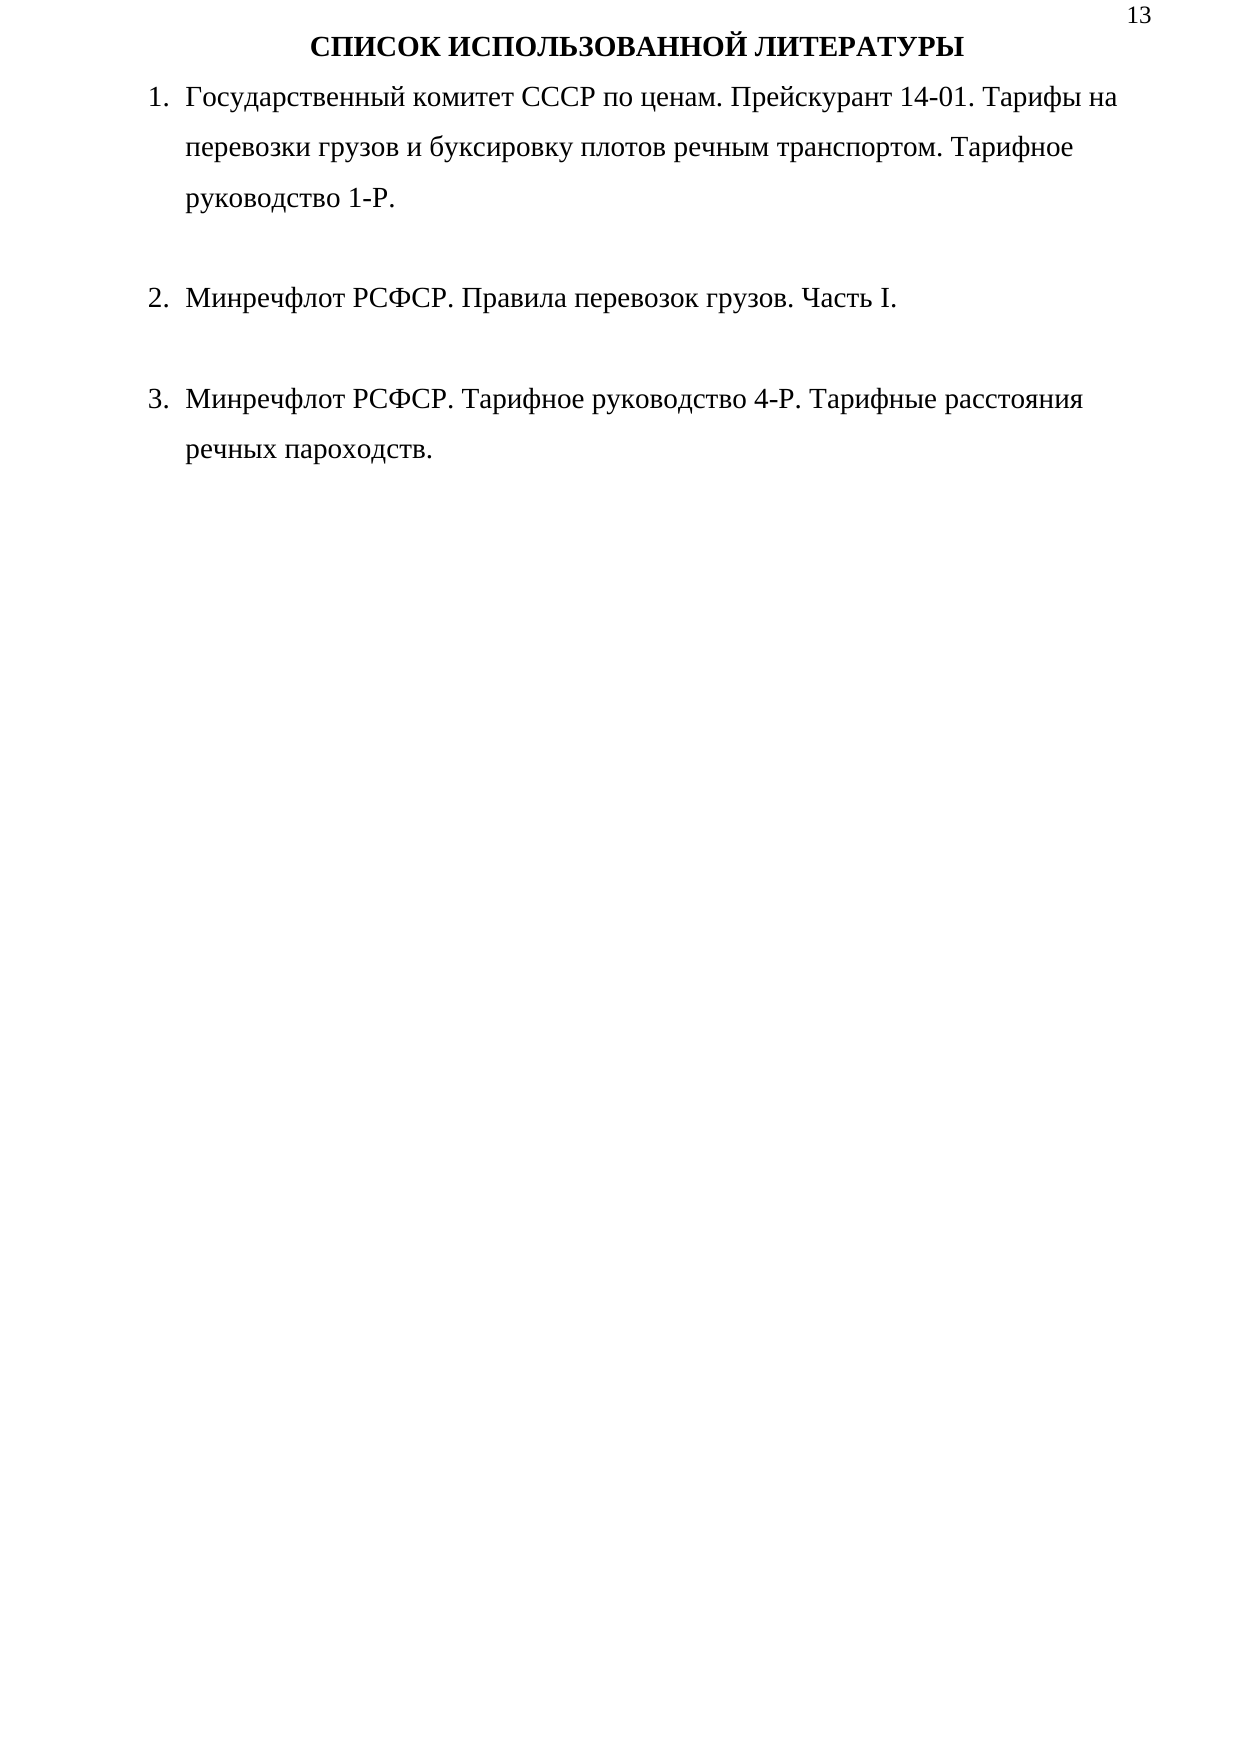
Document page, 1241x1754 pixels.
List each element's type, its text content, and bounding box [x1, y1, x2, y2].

text СПИСОК ИСПОЛЬЗОВАННОЙ ЛИТЕРАТУРЫ [148, 29, 1152, 62]
list Минречфлот РСФСР. Тарифное руководство 4-Р. Тарифные расстояния речных пароходств. [148, 381, 1152, 465]
list Государственный комитет СССР по ценам. Прейскурант 14-01. Тарифы на перевозки грузов и буксировку плотов речным транспортом. Тарифное руководство 1-Р. [148, 79, 1152, 213]
list Минречфлот РСФСР. Правила перевозок грузов. Часть I. [148, 280, 1152, 314]
